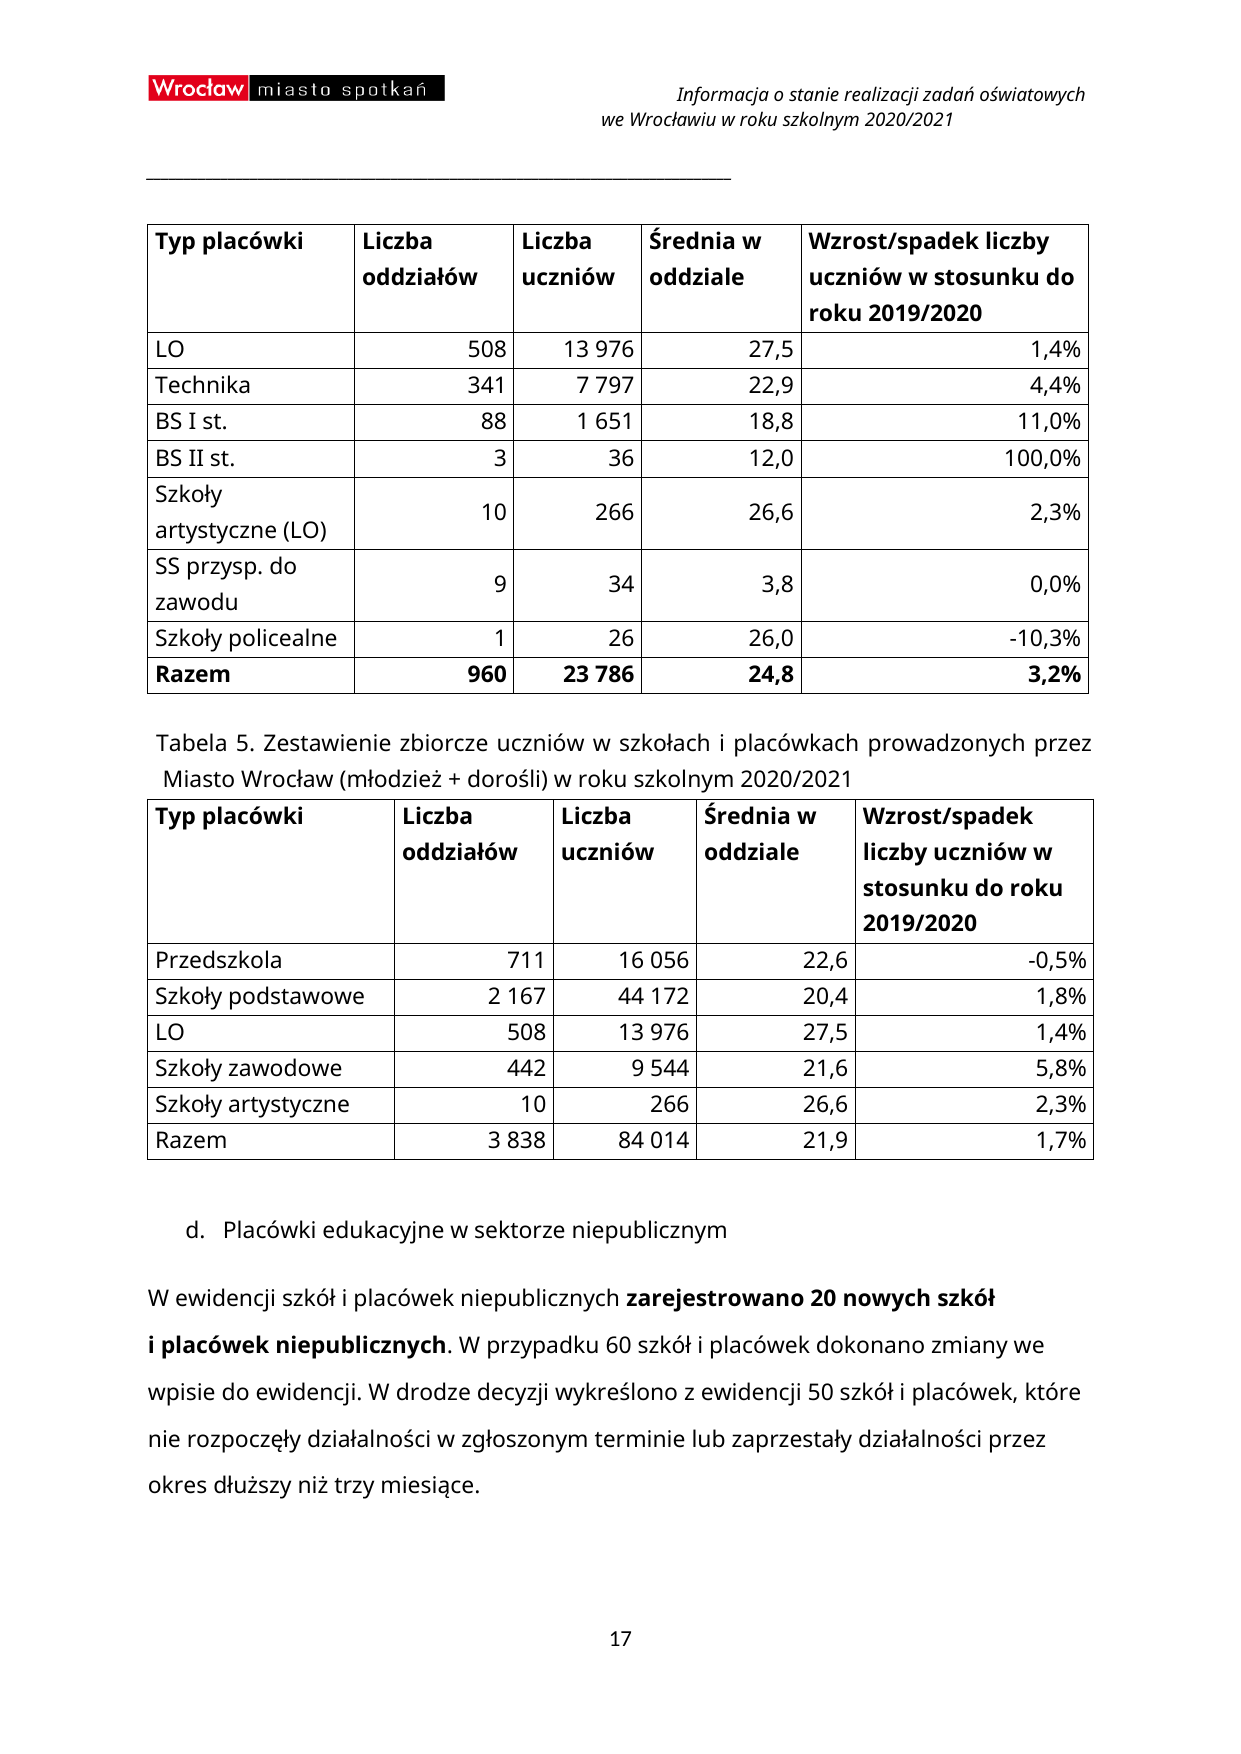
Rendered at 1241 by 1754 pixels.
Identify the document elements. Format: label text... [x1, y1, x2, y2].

table_cell 34 [514, 550, 641, 621]
table_cell -10,3% [802, 622, 1088, 657]
table_cell 1 [355, 622, 513, 657]
table_cell Razem [148, 658, 354, 693]
table_cell Szkoły artystyczne (LO) [148, 478, 354, 549]
table_cell 44 172 [554, 980, 696, 1015]
table_cell Przedszkola [148, 944, 394, 979]
table_cell 12,0 [642, 441, 801, 477]
table_cell 1,4% [856, 1016, 1093, 1051]
table_cell 88 [355, 405, 513, 440]
table_cell 23 786 [514, 658, 641, 693]
table_cell 13 976 [514, 333, 641, 368]
table_cell 26 [514, 622, 641, 657]
table_header Liczba uczniów [554, 800, 696, 942]
table_cell 9 544 [554, 1052, 696, 1087]
table_cell BS I st. [148, 405, 354, 440]
table_cell 2,3% [802, 478, 1088, 549]
table_cell 3,2% [802, 658, 1088, 693]
table_cell 508 [395, 1016, 553, 1051]
table_cell 1,7% [856, 1124, 1093, 1159]
table_cell 4,4% [802, 369, 1088, 404]
table_header Średnia w oddziale [642, 225, 801, 332]
table_cell 711 [395, 944, 553, 979]
table_cell 1,8% [856, 980, 1093, 1015]
table_header Liczba oddziałów [355, 225, 513, 332]
table_header Liczba uczniów [514, 225, 641, 332]
table_cell 26,6 [642, 478, 801, 549]
picture [147, 73, 445, 102]
table_cell 10 [395, 1088, 553, 1123]
table_cell 266 [554, 1088, 696, 1123]
table_cell 36 [514, 441, 641, 477]
table_cell Technika [148, 369, 354, 404]
table_cell BS II st. [148, 441, 354, 477]
table_header Typ placówki [148, 800, 394, 942]
table_cell 0,0% [802, 550, 1088, 621]
table_cell 24,8 [642, 658, 801, 693]
table_cell 5,8% [856, 1052, 1093, 1087]
table_cell Szkoły zawodowe [148, 1052, 394, 1087]
table_cell 442 [395, 1052, 553, 1087]
table_cell 18,8 [642, 405, 801, 440]
table_cell Szkoły podstawowe [148, 980, 394, 1015]
table_cell LO [148, 333, 354, 368]
table_cell 960 [355, 658, 513, 693]
table_cell 3,8 [642, 550, 801, 621]
table_cell 2,3% [856, 1088, 1093, 1123]
table_cell 26,0 [642, 622, 801, 657]
table_cell 100,0% [802, 441, 1088, 477]
table_cell 7 797 [514, 369, 641, 404]
table_cell 341 [355, 369, 513, 404]
table_cell -0,5% [856, 944, 1093, 979]
table_cell 9 [355, 550, 513, 621]
table_cell 3 [355, 441, 513, 477]
table_cell 11,0% [802, 405, 1088, 440]
table_cell 21,6 [697, 1052, 855, 1087]
table_cell 21,9 [697, 1124, 855, 1159]
table_cell 84 014 [554, 1124, 696, 1159]
text W ewidencji szkół i placówek niepublicznych zarejestrowano 20 nowych szkół i placówek niepublicznych. W przypadku 60 szkół i placówek dokonano zmiany we wpisie do ewidencji. W drodze decyzji wykreślono z ewidencji 50 szkół i placówek, które nie rozpoczęły działalności w zgłoszonym terminie lub zaprzestały działalności przez okres dłuższy niż trzy miesiące. [148, 1282, 1093, 1501]
table_cell Razem [148, 1124, 394, 1159]
table_header Wzrost/spadek liczby uczniów w stosunku do roku 2019/2020 [856, 800, 1093, 942]
table_cell 22,6 [697, 944, 855, 979]
table_header Wzrost/spadek liczby uczniów w stosunku do roku 2019/2020 [802, 225, 1088, 332]
table_cell Szkoły artystyczne [148, 1088, 394, 1123]
table_cell 26,6 [697, 1088, 855, 1123]
table_cell 22,9 [642, 369, 801, 404]
table_cell 27,5 [697, 1016, 855, 1051]
table_cell Szkoły policealne [148, 622, 354, 657]
table_cell SS przysp. do zawodu [148, 550, 354, 621]
table_cell 266 [514, 478, 641, 549]
table_header Średnia w oddziale [697, 800, 855, 942]
table_cell 508 [355, 333, 513, 368]
table_cell 1 651 [514, 405, 641, 440]
table_cell 3 838 [395, 1124, 553, 1159]
table_cell 20,4 [697, 980, 855, 1015]
table_cell 13 976 [554, 1016, 696, 1051]
text Tabela 5. Zestawienie zbiorcze uczniów w szkołach i placówkach prowadzonych przez Miasto Wrocław (młodzież + dorośli) w roku szkolnym 2020/2021 [148, 727, 1093, 794]
subtitle Placówki edukacyjne w sektorze niepublicznym [185, 1214, 1093, 1245]
table_cell 27,5 [642, 333, 801, 368]
table_cell 1,4% [802, 333, 1088, 368]
table_cell 16 056 [554, 944, 696, 979]
table_header Liczba oddziałów [395, 800, 553, 942]
table_cell 10 [355, 478, 513, 549]
table_cell 2 167 [395, 980, 553, 1015]
table_header Typ placówki [148, 225, 354, 332]
table_cell LO [148, 1016, 394, 1051]
